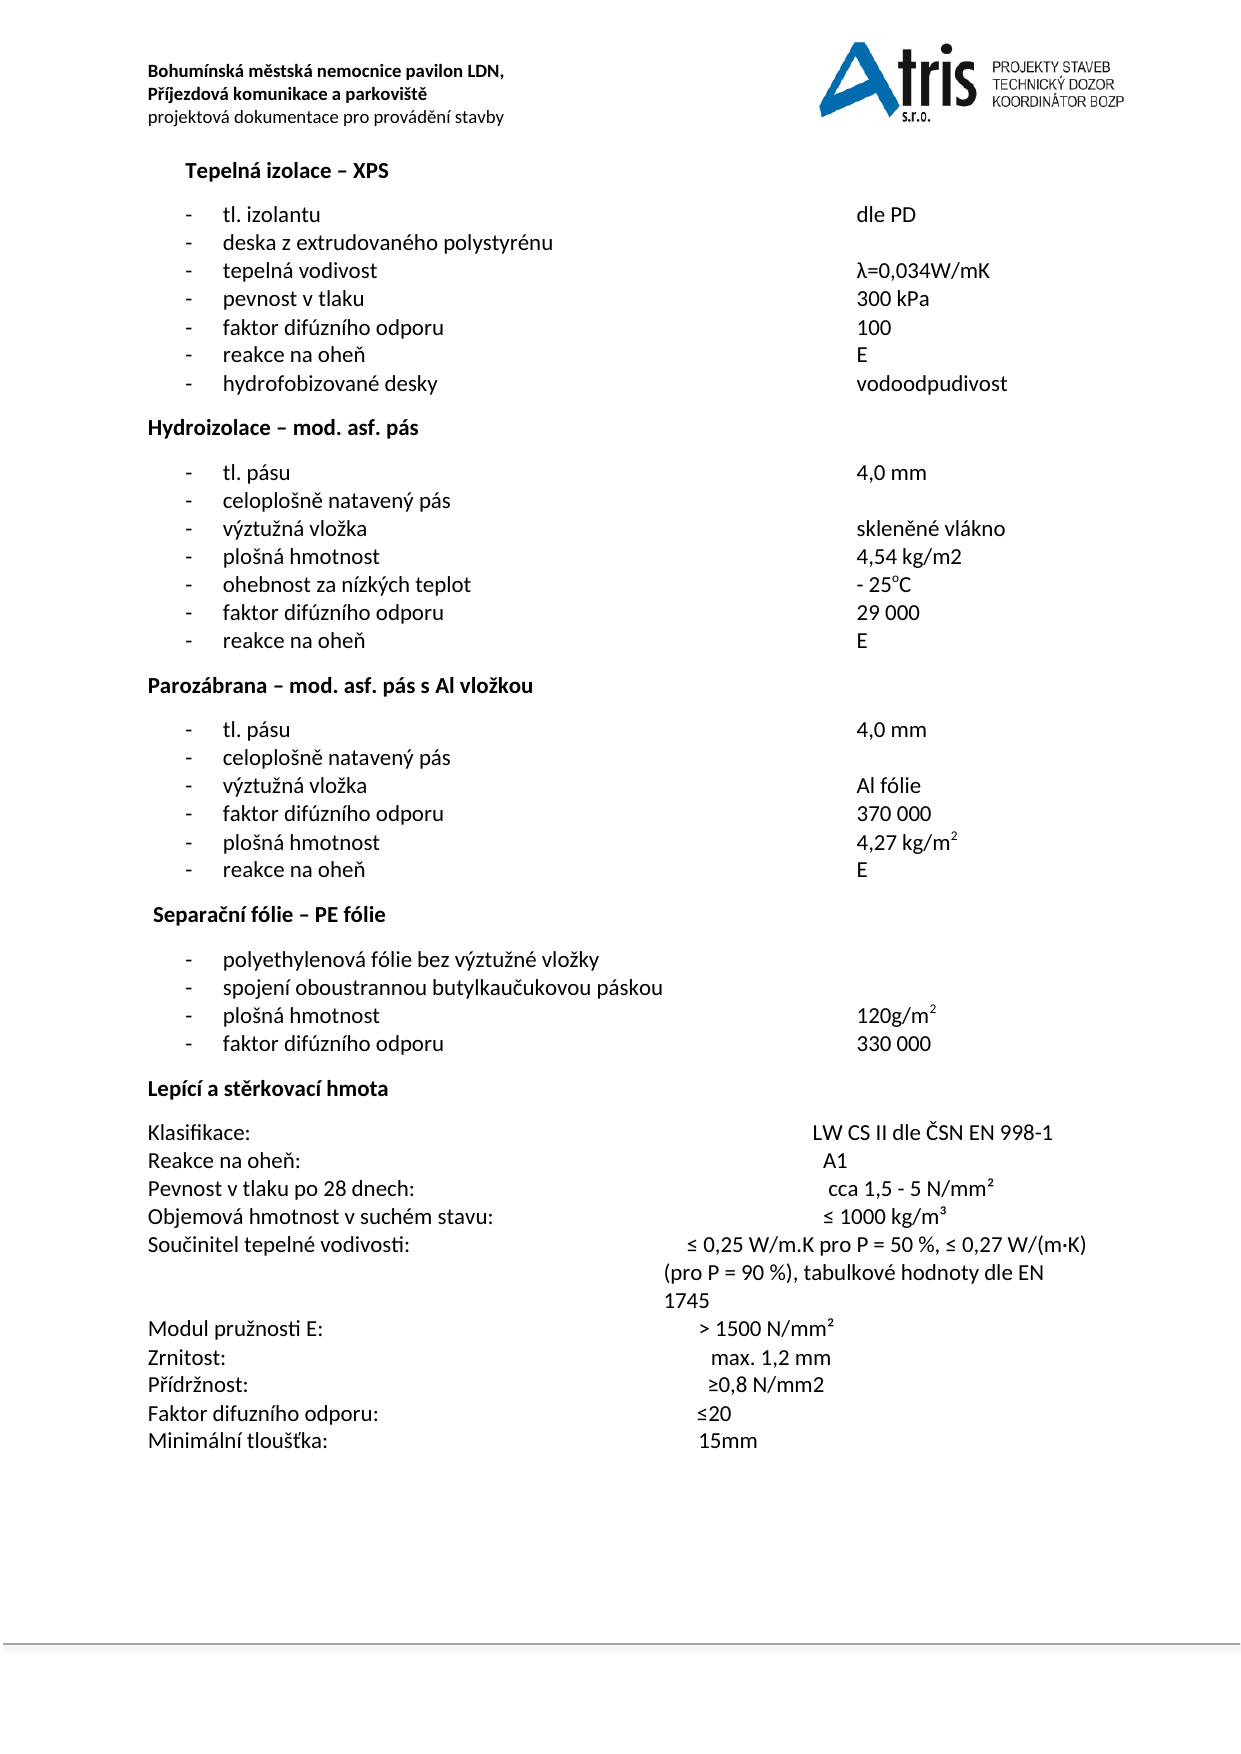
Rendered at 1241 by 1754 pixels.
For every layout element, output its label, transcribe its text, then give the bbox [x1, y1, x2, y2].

list plošná hmotnost 4,27 kg/m2 [185, 828, 1092, 856]
list reakce na oheň E [185, 626, 1092, 654]
list reakce na oheň E [185, 341, 1092, 369]
list celoplošně natavený pás [185, 486, 1092, 514]
text Lepící a stěrkovací hmota [148, 1074, 1092, 1102]
list tl. pásu 4,0 mm [185, 458, 1092, 486]
list reakce na oheň E [185, 856, 1092, 884]
picture [817, 40, 1124, 123]
text Klasifikace: LW CS II dle ČSN EN 998-1 [148, 1118, 1092, 1146]
list celoplošně natavený pás [185, 743, 1092, 772]
list plošná hmotnost 120g/m2 [185, 1001, 1092, 1029]
list faktor difúzního odporu 370 000 [185, 799, 1092, 828]
text Hydroizolace – mod. asf. pás [148, 413, 1092, 441]
list hydrofobizované desky vodoodpudivost [185, 369, 1092, 397]
list výztužná vložka skleněné vlákno [185, 514, 1092, 542]
text Reakce na oheň: A1 [148, 1146, 1092, 1174]
text Separační fólie – PE fólie [148, 900, 1092, 928]
list tepelná vodivost λ=0,034W/mK [185, 257, 1092, 284]
text Součinitel tepelné vodivosti: ≤ 0,25 W/m.K pro P = 50 %, ≤ 0,27 W/(m·K) (pro P = 90 %), tabulkové hodnoty dle EN 1745 [148, 1231, 1092, 1314]
text Tepelná izolace – XPS [185, 156, 1092, 184]
text Modul pružnosti E: > 1500 N/mm² [148, 1314, 1092, 1343]
list ohebnost za nízkých teplot - 25oC [185, 570, 1092, 598]
list faktor difúzního odporu 100 [185, 313, 1092, 341]
list faktor difúzního odporu 29 000 [185, 598, 1092, 626]
list tl. pásu 4,0 mm [185, 716, 1092, 743]
list výztužná vložka Al fólie [185, 772, 1092, 799]
list polyethylenová fólie bez výztužné vložky [185, 945, 1092, 973]
text Faktor difuzního odporu: ≤20 [148, 1399, 1092, 1427]
text Zrnitost: max. 1,2 mm [148, 1343, 1092, 1371]
text Přídržnost: ≥0,8 N/mm2 [148, 1371, 1092, 1399]
text Parozábrana – mod. asf. pás s Al vložkou [148, 671, 1092, 699]
text Pevnost v tlaku po 28 dnech: cca 1,5 - 5 N/mm² [148, 1174, 1092, 1202]
list pevnost v tlaku 300 kPa [185, 284, 1092, 313]
list spojení oboustrannou butylkaučukovou páskou [185, 973, 1092, 1001]
list tl. izolantu dle PD [185, 201, 1092, 228]
list deska z extrudovaného polystyrénu [185, 228, 1092, 257]
text Minimální tloušťka: 15mm [148, 1427, 1092, 1455]
text Objemová hmotnost v suchém stavu: ≤ 1000 kg/m³ [148, 1202, 1092, 1231]
list faktor difúzního odporu 330 000 [185, 1029, 1092, 1057]
list plošná hmotnost 4,54 kg/m2 [185, 542, 1092, 570]
